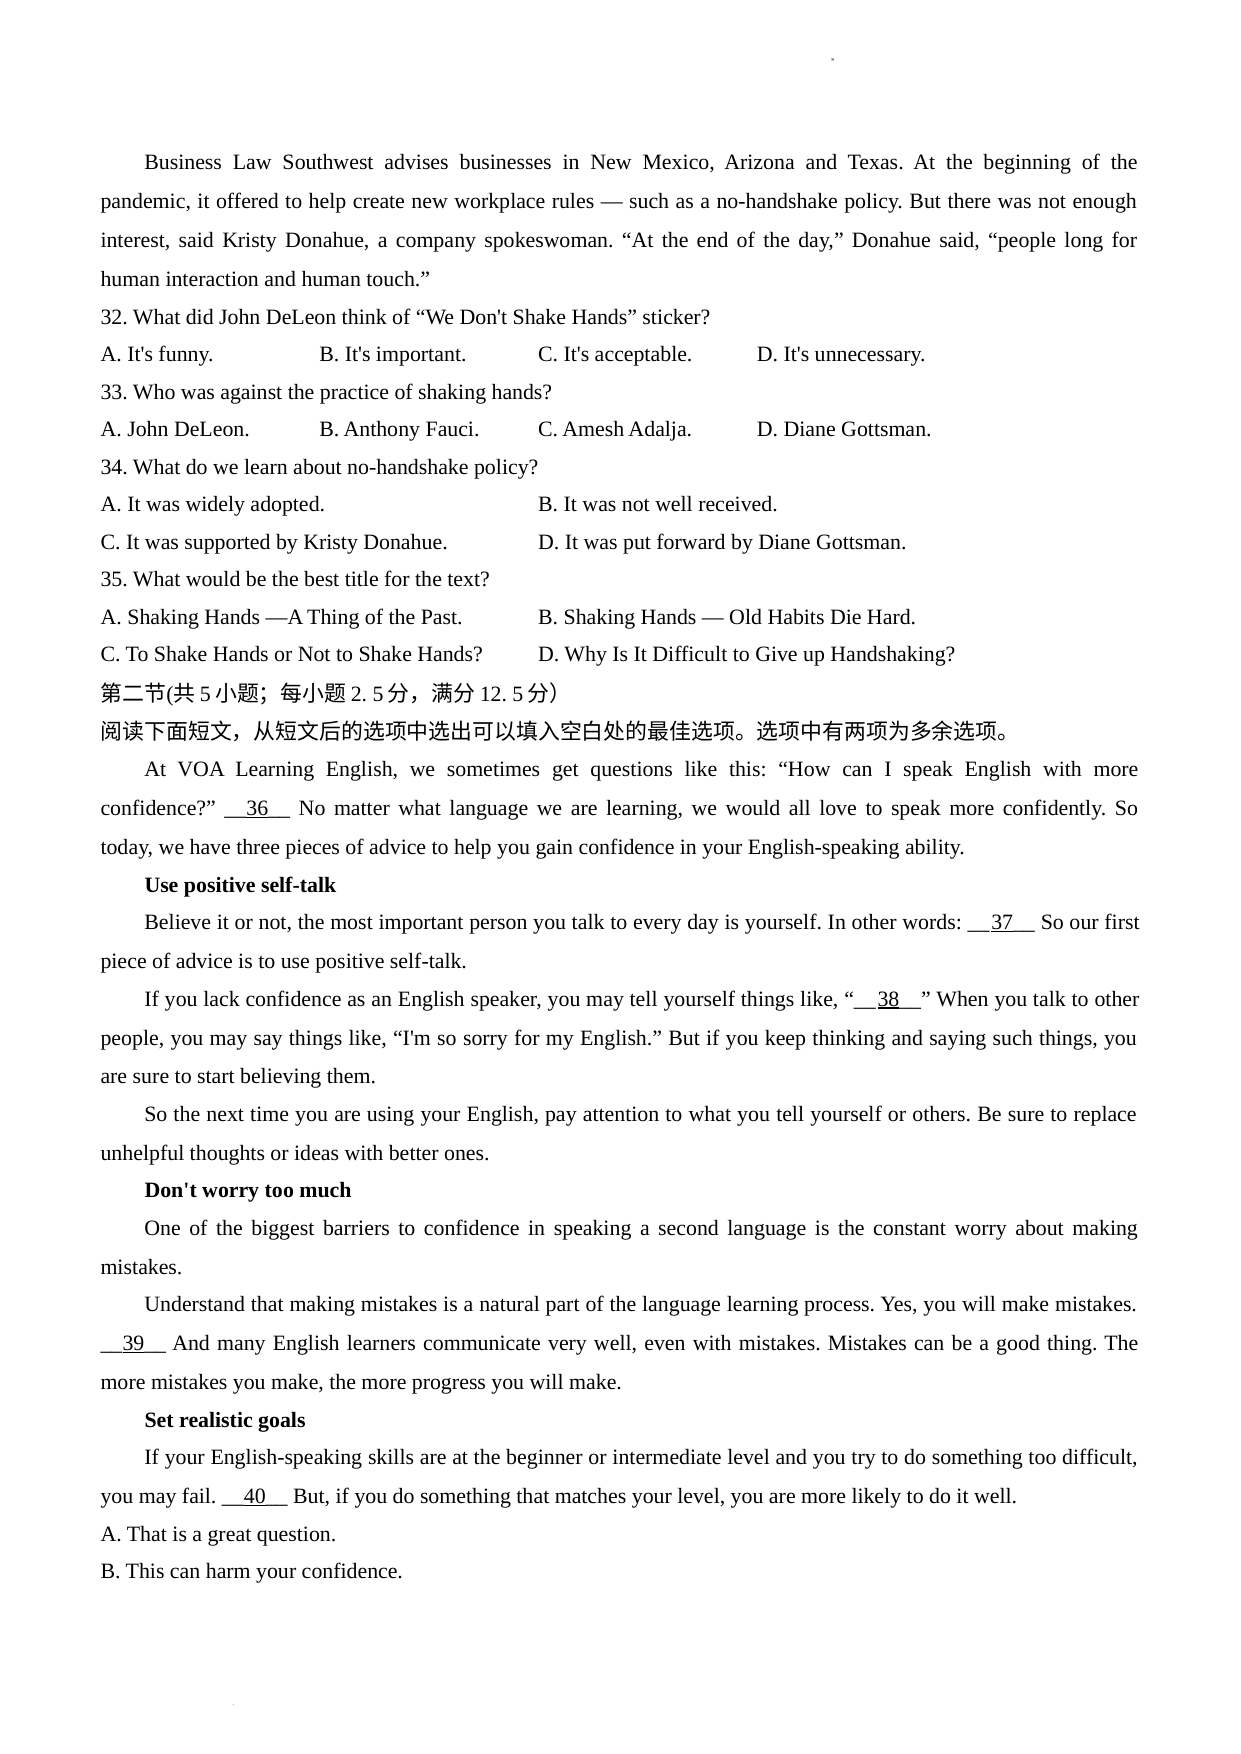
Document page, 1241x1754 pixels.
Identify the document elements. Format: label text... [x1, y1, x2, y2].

text Set realistic goals [100, 1403, 1140, 1436]
text Don't worry too much [100, 1174, 1140, 1206]
text Use positive self-talk [100, 868, 1140, 901]
text 第二节(共5小题；每小题2. 5分，满分12. 5分） [100, 675, 1140, 708]
text Understand that making mistakes is a natural part of the language learning process. Yes, you will make mistakes. __39__ And many English learners communicate very well, even with mistakes. Mistakes can be a good thing. The more mistakes you make, the more progress you will make. [100, 1288, 1140, 1398]
text C. It was supported by Kristy Donahue. D. It was put forward by Diane Gottsman. [100, 525, 1140, 558]
text 35. What would be the best title for the text? [100, 563, 1140, 595]
text A. It's funny. B. It's important. C. It's acceptable. D. It's unnecessary. [100, 338, 1140, 370]
text Believe it or not, the most important person you talk to every day is yourself. In other words: __37__ So our first piece of advice is to use positive self-talk. [100, 906, 1140, 977]
text 34. What do we learn about no-handshake policy? [100, 450, 1140, 483]
text 32. What did John DeLeon think of “We Don't Shake Hands” sticker? [100, 300, 1140, 333]
text A. That is a great question. [100, 1517, 1140, 1550]
text A. John DeLeon. B. Anthony Fauci. C. Amesh Adalja. D. Diane Gottsman. [100, 413, 1140, 445]
text 33. Who was against the practice of shaking hands? [100, 375, 1140, 408]
text B. This can harm your confidence. [100, 1555, 1140, 1587]
text At VOA Learning English, we sometimes get questions like this: “How can I speak English with more confidence?” __36__ No matter what language we are learning, we would all love to speak more confidently. So today, we have three pieces of advice to help you gain confidence in your English-speaking ability. [100, 753, 1140, 863]
text 阅读下面短文，从短文后的选项中选出可以填入空白处的最佳选项。选项中有两项为多余选项。 [100, 714, 1140, 746]
text One of the biggest barriers to confidence in speaking a second language is the constant worry about making mistakes. [100, 1211, 1140, 1283]
text C. To Shake Hands or Not to Shake Hands? D. Why Is It Difficult to Give up Handshaking? [100, 638, 1140, 670]
text So the next time you are using your English, pay attention to what you tell yourself or others. Be sure to replace unhelpful thoughts or ideas with better ones. [100, 1097, 1140, 1169]
text A. Shaking Hands —A Thing of the Past. B. Shaking Hands — Old Habits Die Hard. [100, 600, 1140, 633]
text If you lack confidence as an English speaker, you may tell yourself things like, “__38__” When you talk to other people, you may say things like, “I'm so sorry for my English.” But if you keep thinking and saying such things, you are sure to start believing them. [100, 982, 1140, 1092]
text If your English-speaking skills are at the beginner or intermediate level and you try to do something too difficult, you may fail. __40__ But, if you do something that matches your level, you are more likely to do it well. [100, 1441, 1140, 1512]
text Business Law Southwest advises businesses in New Mexico, Arizona and Texas. At the beginning of the pandemic, it offered to help create new workplace rules — such as a no-handshake policy. But there was not enough interest, said Kristy Donahue, a company spokeswoman. “At the end of the day,” Donahue said, “people long for human interaction and human touch.” [100, 146, 1140, 295]
text A. It was widely adopted. B. It was not well received. [100, 488, 1140, 520]
